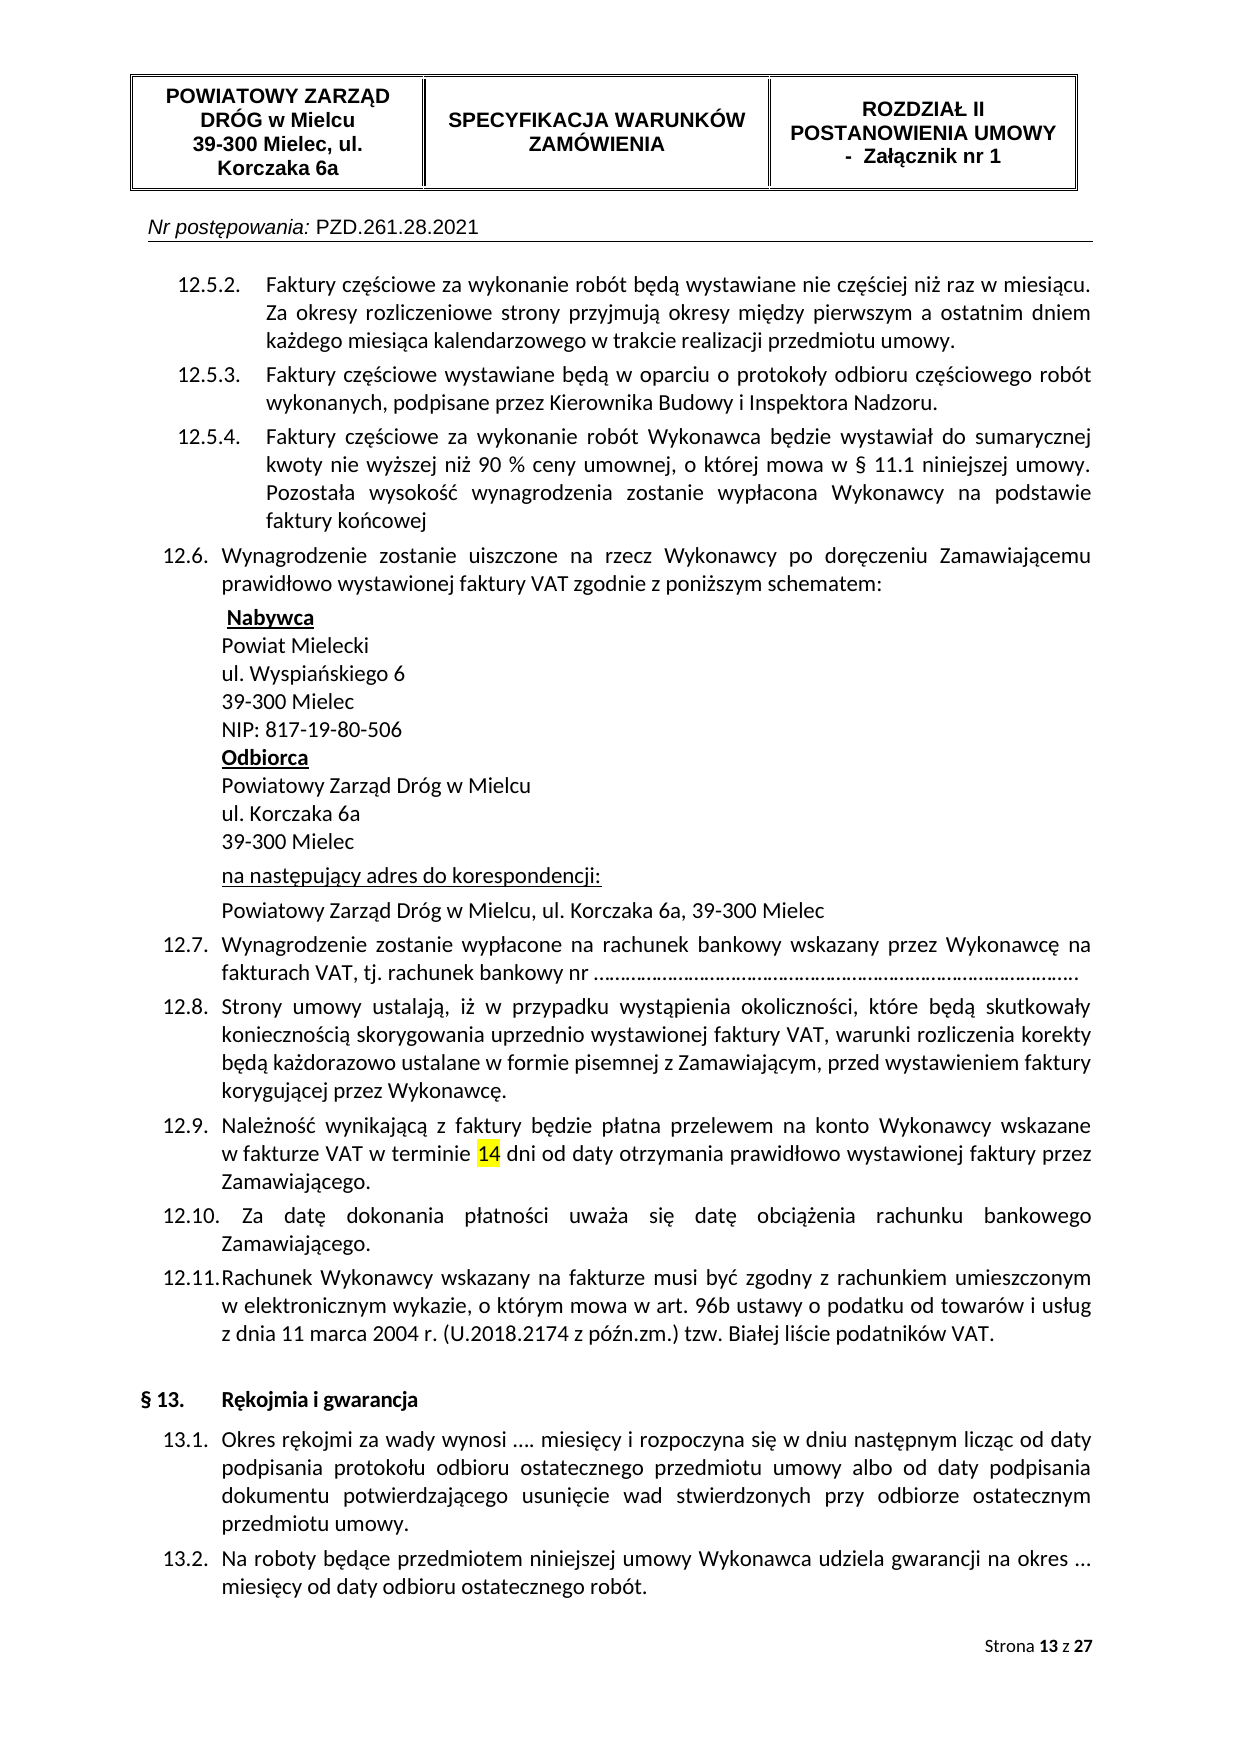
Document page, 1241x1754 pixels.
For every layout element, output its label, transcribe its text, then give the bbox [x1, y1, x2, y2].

subtitle Na roboty będące przedmiotem niniejszej umowy Wykonawca udziela gwarancji na okres … miesięcy od daty odbioru ostatecznego robót. [162, 1544, 1093, 1600]
text Nabywca [192, 603, 1093, 631]
subtitle Za datę dokonania płatności uważa się datę obciążenia rachunku bankowego Zamawiającego. [162, 1201, 1093, 1257]
text Odbiorca [192, 743, 1093, 771]
subtitle Faktury częściowe wystawiane będą w oparciu o protokoły odbioru częściowego robót wykonanych, podpisane przez Kierownika Budowy i Inspektora Nadzoru. [177, 360, 1093, 416]
subtitle Okres rękojmi za wady wynosi …. miesięcy i rozpoczyna się w dniu następnym licząc od daty podpisania protokołu odbioru ostatecznego przedmiotu umowy albo od daty podpisania dokumentu potwierdzającego usunięcie wad stwierdzonych przy odbiorze ostatecznym przedmiotu umowy. [162, 1425, 1093, 1537]
text Powiatowy Zarząd Dróg w Mielcu [192, 771, 1093, 799]
subtitle Powiatowy Zarząd Dróg w Mielcu, ul. Korczaka 6a, 39-300 Mielec [221, 896, 1093, 924]
subtitle Rękojmia i gwarancja [162, 1385, 1093, 1413]
subtitle Strony umowy ustalają, iż w przypadku wystąpienia okoliczności, które będą skutkowały koniecznością skorygowania uprzednio wystawionej faktury VAT, warunki rozliczenia korekty będą każdorazowo ustalane w formie pisemnej z Zamawiającym, przed wystawieniem faktury korygującej przez Wykonawcę. [162, 992, 1093, 1104]
subtitle Rachunek Wykonawcy wskazany na fakturze musi być zgodny z rachunkiem umieszczonym w elektronicznym wykazie, o którym mowa w art. 96b ustawy o podatku od towarów i usług z dnia 11 marca 2004 r. (U.2018.2174 z późn.zm.) tzw. Białej liście podatników VAT. [162, 1263, 1093, 1347]
text 39-300 Mielec [192, 687, 1093, 715]
subtitle Faktury częściowe za wykonanie robót będą wystawiane nie częściej niż raz w miesiącu. Za okresy rozliczeniowe strony przyjmują okresy między pierwszym a ostatnim dniem każdego miesiąca kalendarzowego w trakcie realizacji przedmiotu umowy. [177, 270, 1093, 354]
subtitle Wynagrodzenie zostanie wypłacone na rachunek bankowy wskazany przez Wykonawcę na fakturach VAT, tj. rachunek bankowy nr ……………………………………………………………………………….. [162, 930, 1093, 986]
text 39-300 Mielec [192, 827, 1093, 855]
text ul. Wyspiańskiego 6 [192, 659, 1093, 687]
text ul. Korczaka 6a [192, 799, 1093, 827]
subtitle Wynagrodzenie zostanie uiszczone na rzecz Wykonawcy po doręczeniu Zamawiającemu prawidłowo wystawionej faktury VAT zgodnie z poniższym schematem: [162, 541, 1093, 597]
text NIP: 817-19-80-506 [192, 715, 1093, 743]
subtitle Faktury częściowe za wykonanie robót Wykonawca będzie wystawiał do sumarycznej kwoty nie wyższej niż 90 % ceny umownej, o której mowa w § 11.1 niniejszej umowy. Pozostała wysokość wynagrodzenia zostanie wypłacona Wykonawcy na podstawie faktury końcowej [177, 422, 1093, 534]
text Powiat Mielecki [192, 631, 1093, 659]
subtitle Należność wynikającą z faktury będzie płatna przelewem na konto Wykonawcy wskazane w fakturze VAT w terminie 14 dni od daty otrzymania prawidłowo wystawionej faktury przez Zamawiającego. [162, 1111, 1093, 1195]
text na następujący adres do korespondencji: [221, 862, 1093, 889]
